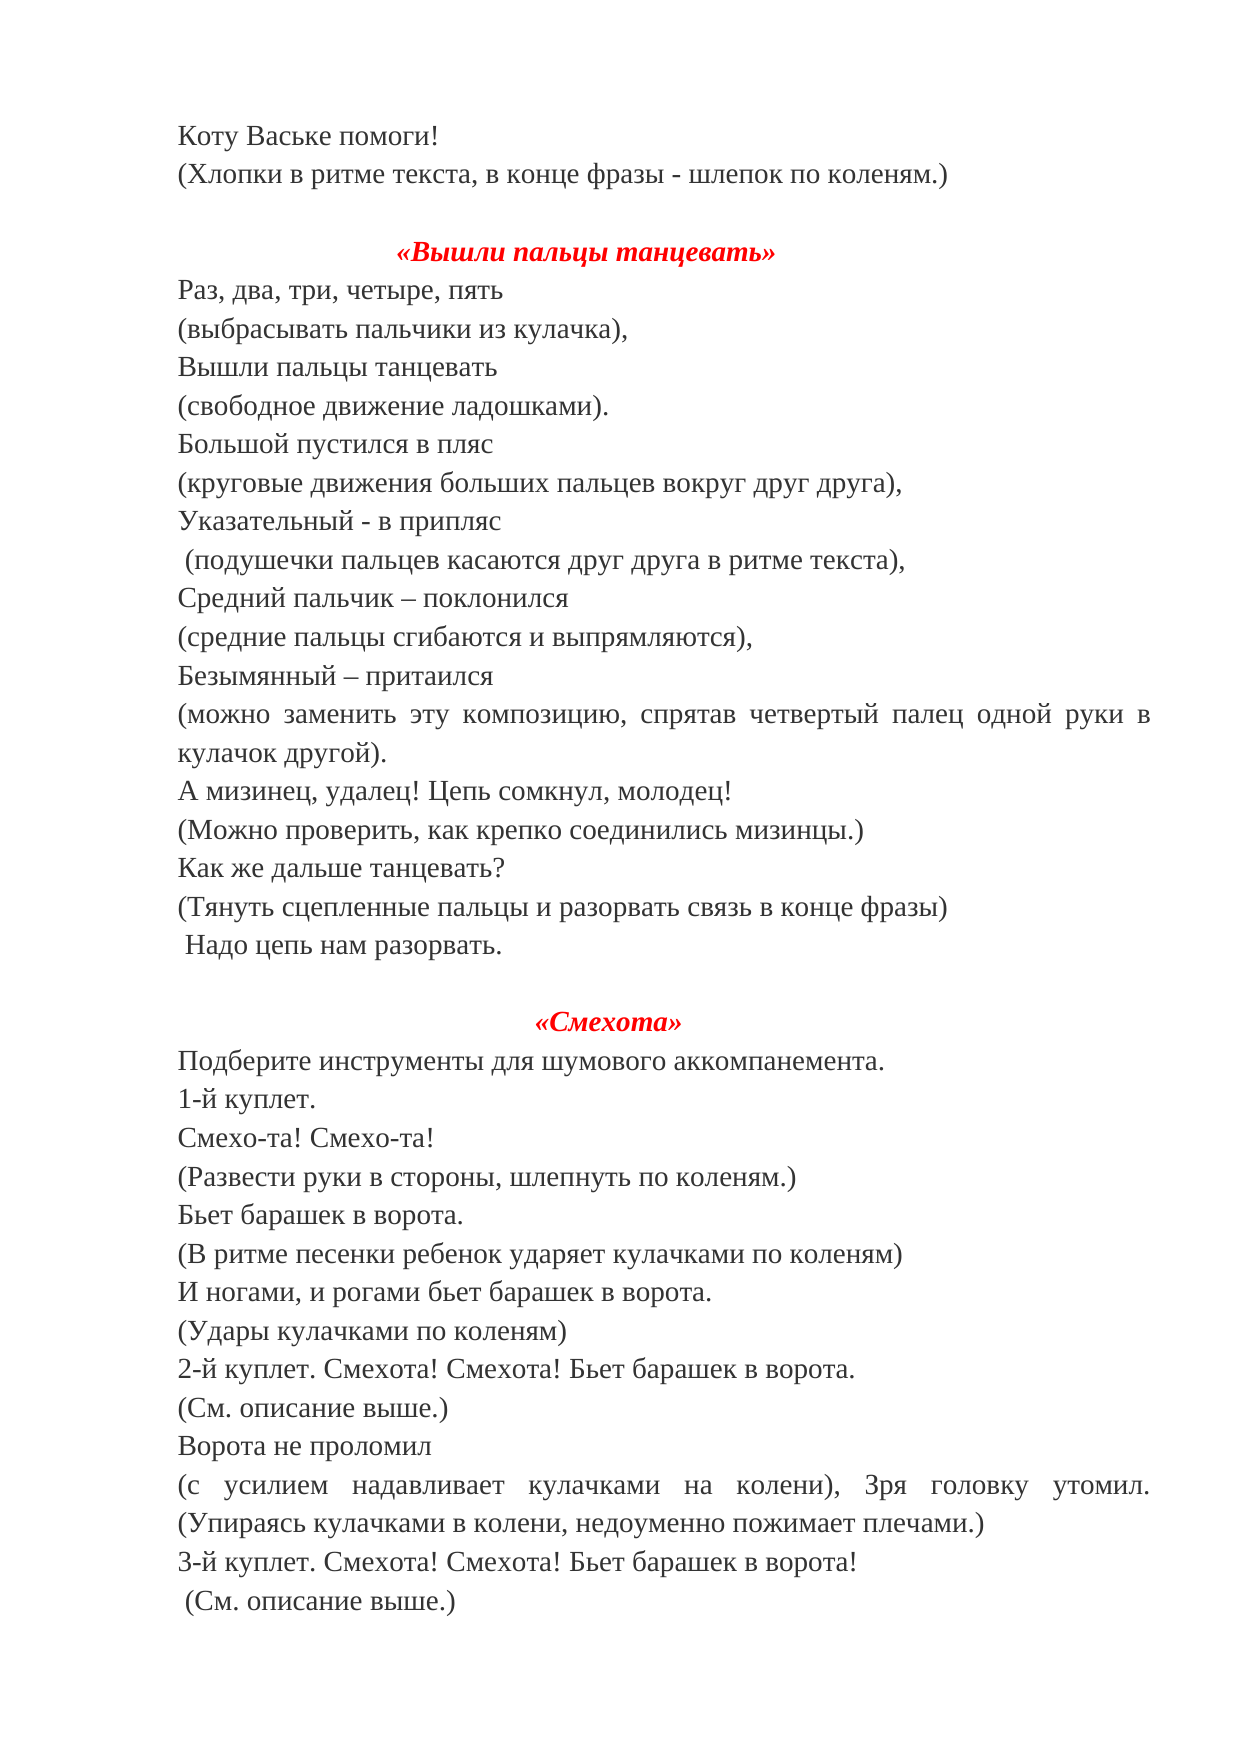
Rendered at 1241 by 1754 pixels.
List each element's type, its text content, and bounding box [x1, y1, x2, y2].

text (выбрасывать пальчики из кулачка), [177, 311, 1152, 344]
text (средние пальцы сгибаются и выпрямляются), [177, 619, 1152, 653]
text А мизинец, удалец! Цепь сомкнул, молодец! [177, 773, 1152, 807]
text Вышли пальцы танцевать [177, 349, 1152, 383]
text Раз, два, три, четыре, пять [177, 272, 1152, 306]
text (Можно проверить, как крепко соединились мизинцы.) [177, 812, 1152, 845]
text Безымянный – притаился [177, 658, 1152, 691]
text 2-й куплет. Смехота! Смехота! Бьет барашек в ворота. [177, 1351, 1152, 1385]
text И ногами, и рогами бьет барашек в ворота. [177, 1274, 1152, 1308]
text Ворота не проломил [177, 1428, 1152, 1462]
text (Развести руки в стороны, шлепнуть по коленям.) [177, 1159, 1152, 1192]
text 1-й куплет. [177, 1082, 1152, 1115]
text (Хлопки в ритме текста, в конце фразы - шлепок по коленям.) [177, 157, 1152, 190]
text (свободное движение ладошками). [177, 388, 1152, 421]
text (можно заменить эту композицию, спрятав четвертый палец одной руки в кулачок другой). [177, 696, 1152, 768]
text (Тянуть сцепленные пальцы и разорвать связь в конце фразы) [177, 889, 1152, 922]
text (См. описание выше.) [177, 1583, 1152, 1616]
text (См. описание выше.) [177, 1390, 1152, 1423]
text Большой пустился в пляс [177, 426, 1152, 460]
text Надо цепь нам разорвать. [177, 927, 1152, 961]
text Бьет барашек в ворота. [177, 1197, 1152, 1231]
text 3-й куплет. Смехота! Смехота! Бьет барашек в ворота! [177, 1544, 1152, 1578]
text (круговые движения больших пальцев вокруг друг друга), [177, 465, 1152, 498]
text Коту Ваське помоги! [177, 118, 1152, 152]
text «Смехота» [177, 1004, 1152, 1038]
text (с усилием надавливает кулачками на колени), Зря головку утомил. (Упираясь кулачками в колени, недоуменно пожимает плечами.) [177, 1467, 1152, 1539]
text Средний пальчик – поклонился [177, 581, 1152, 614]
text Как же дальше танцевать? [177, 850, 1152, 884]
text Указательный - в припляс [177, 503, 1152, 537]
text (В ритме песенки ребенок ударяет кулачками по коленям) [177, 1236, 1152, 1269]
text Подберите инструменты для шумового аккомпанемента. [177, 1043, 1152, 1077]
text (Удары кулачками по коленям) [177, 1313, 1152, 1346]
text Смехо-та! Смехо-та! [177, 1120, 1152, 1154]
text «Вышли пальцы танцевать» [177, 234, 1152, 267]
text (подушечки пальцев касаются друг друга в ритме текста), [177, 542, 1152, 576]
